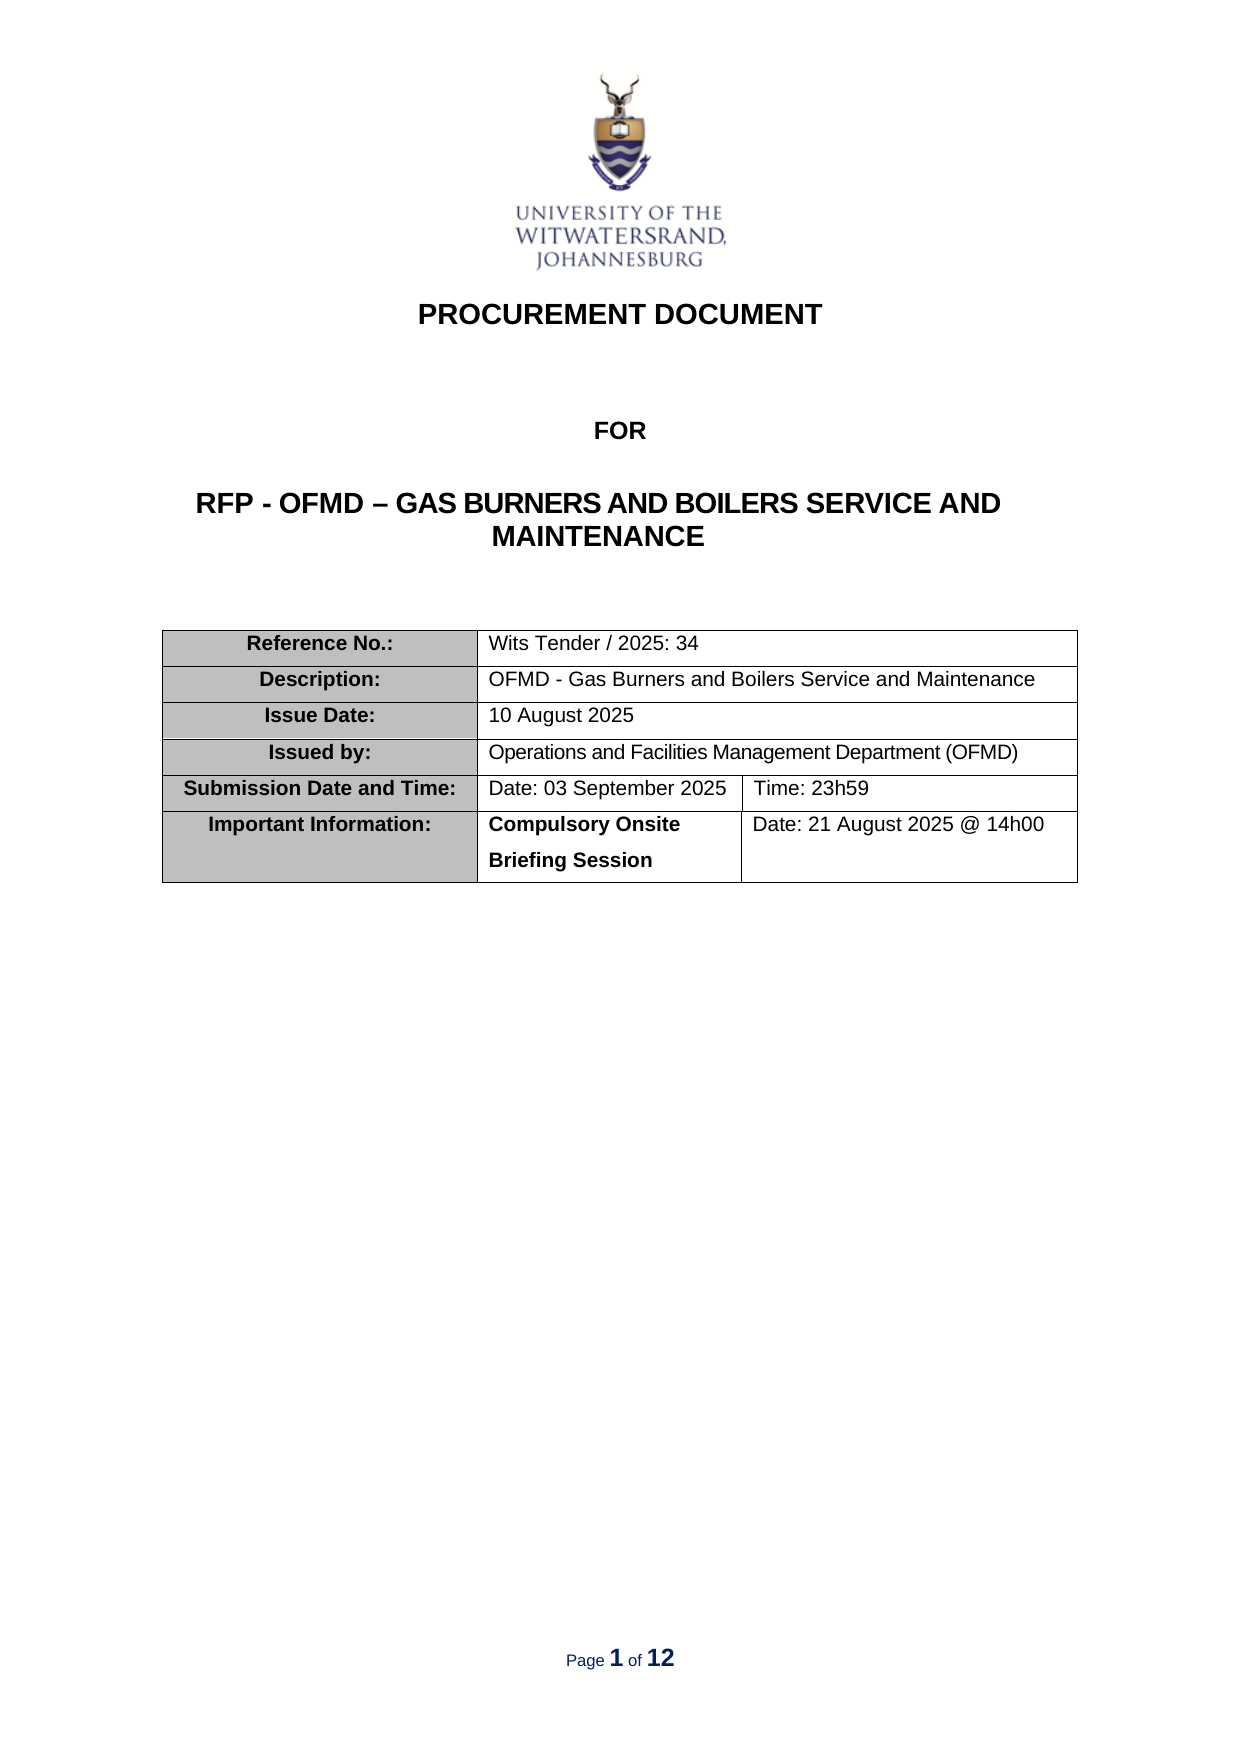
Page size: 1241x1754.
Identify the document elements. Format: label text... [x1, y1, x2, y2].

text PROCUREMENT DOCUMENT [89, 297, 1152, 331]
table_cell Issued by: [163, 740, 477, 775]
table_cell Compulsory Onsite Briefing Session [478, 812, 741, 882]
table_header Reference No.: [163, 631, 477, 666]
table_cell Time: 23h59 [743, 776, 1077, 811]
table_header Wits Tender / 2025: 34 [478, 631, 1077, 666]
table_cell Operations and Facilities Management Department (OFMD) [478, 740, 1077, 775]
table_cell OFMD - Gas Burners and Boilers Service and Maintenance [478, 667, 1077, 702]
text FOR [89, 416, 1152, 445]
table_cell Important Information: [163, 812, 477, 882]
table_cell Submission Date and Time: [163, 776, 477, 811]
table_cell Issue Date: [163, 703, 477, 738]
picture [506, 63, 735, 281]
table_cell 10 August 2025 [478, 703, 1077, 738]
text RFP - OFMD – GAS BURNERS AND BOILERS SERVICE AND MAINTENANCE [89, 486, 1108, 553]
table_cell Date: 21 August 2025 @ 14h00 [742, 812, 1077, 882]
table_cell Date: 03 September 2025 [478, 776, 742, 811]
table_cell Description: [163, 667, 477, 702]
